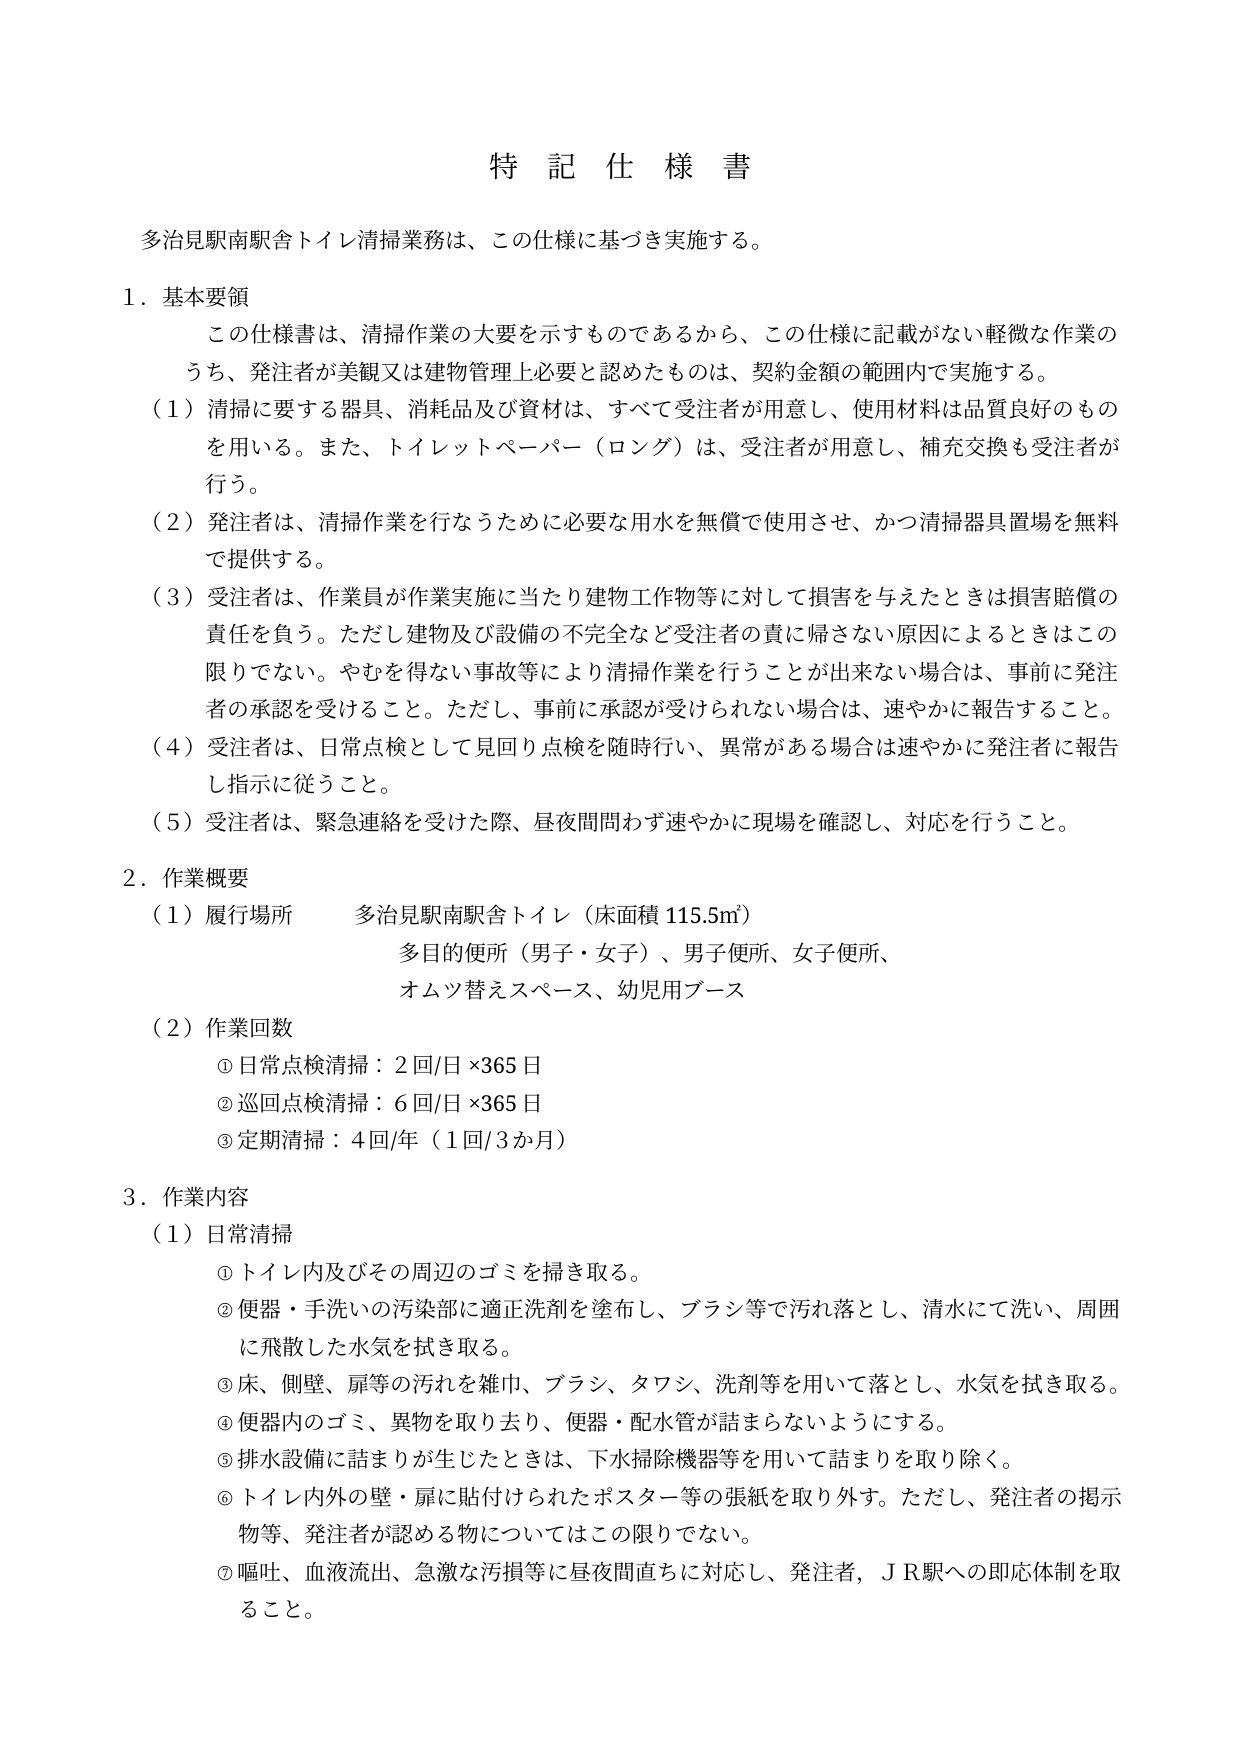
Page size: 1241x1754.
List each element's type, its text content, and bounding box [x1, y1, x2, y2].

text ④便器内のゴミ、異物を取り去り、便器・配水管が詰まらないようにする。 [217, 1402, 1122, 1439]
text （１）履行場所 多治見駅南駅舎トイレ（床面積 115.5㎡） [140, 896, 1122, 933]
text ３．作業内容 [118, 1177, 1122, 1214]
text （３）受注者は、作業員が作業実施に当たり建物工作物等に対して損害を与えたときは損害賠償の責任を負う。ただし建物及び設備の不完全など受注者の責に帰さない原因によるときはこの限りでない。やむを得ない事故等により清掃作業を行うことが出来ない場合は、事前に発注者の承認を受けること。ただし、事前に承認が受けられない場合は、速やかに報告すること。 [140, 577, 1122, 727]
text ③床、側壁、扉等の汚れを雑巾、ブラシ、タワシ、洗剤等を用いて落とし、水気を拭き取る。 [217, 1364, 1122, 1402]
text （４）受注者は、日常点検として見回り点検を随時行い、異常がある場合は速やかに発注者に報告し指示に従うこと。 [140, 727, 1122, 802]
text ①日常点検清掃：２回/日 ×365日 [217, 1046, 1122, 1083]
text ③定期清掃：４回/年（１回/３か月） [217, 1121, 1122, 1158]
text （１）清掃に要する器具、消耗品及び資材は、すべて受注者が用意し、使用材料は品質良好のものを用いる。また、トイレットペーパー（ロング）は、受注者が用意し、補充交換も受注者が行う。 [140, 389, 1122, 502]
text （５）受注者は、緊急連絡を受けた際、昼夜間問わず速やかに現場を確認し、対応を行うこと。 [140, 802, 1122, 839]
text ⑥トイレ内外の壁・扉に貼付けられたポスター等の張紙を取り外す。ただし、発注者の掲示物等、発注者が認める物についてはこの限りでない。 [217, 1477, 1122, 1552]
text 多目的便所（男子・女子）、男子便所、女子便所、 [140, 933, 1122, 971]
text この仕様書は、清掃作業の大要を示すものであるから、この仕様に記載がない軽微な作業のうち、発注者が美観又は建物管理上必要と認めたものは、契約金額の範囲内で実施する。 [184, 314, 1122, 389]
text ①トイレ内及びその周辺のゴミを掃き取る。 [217, 1252, 1122, 1289]
text ２．作業概要 [118, 858, 1122, 896]
text ②便器・手洗いの汚染部に適正洗剤を塗布し、ブラシ等で汚れ落とし、清水にて洗い、周囲に飛散した水気を拭き取る。 [217, 1289, 1122, 1364]
text ⑦嘔吐、血液流出、急激な汚損等に昼夜間直ちに対応し、発注者，ＪＲ駅への即応体制を取ること。 [217, 1552, 1122, 1627]
text １．基本要領 [118, 277, 1122, 314]
text （２）発注者は、清掃作業を行なうために必要な用水を無償で使用させ、かつ清掃器具置場を無料で提供する。 [140, 502, 1122, 577]
text 特 記 仕 様 書 [118, 127, 1122, 202]
text ②巡回点検清掃：６回/日 ×365日 [217, 1083, 1122, 1121]
text 多治見駅南駅舎トイレ清掃業務は、この仕様に基づき実施する。 [118, 221, 1122, 258]
text （１）日常清掃 [140, 1214, 1122, 1252]
text オムツ替えスペース、幼児用ブース [140, 971, 1122, 1008]
text （２）作業回数 [140, 1008, 1122, 1046]
text ⑤排水設備に詰まりが生じたときは、下水掃除機器等を用いて詰まりを取り除く。 [217, 1439, 1122, 1477]
